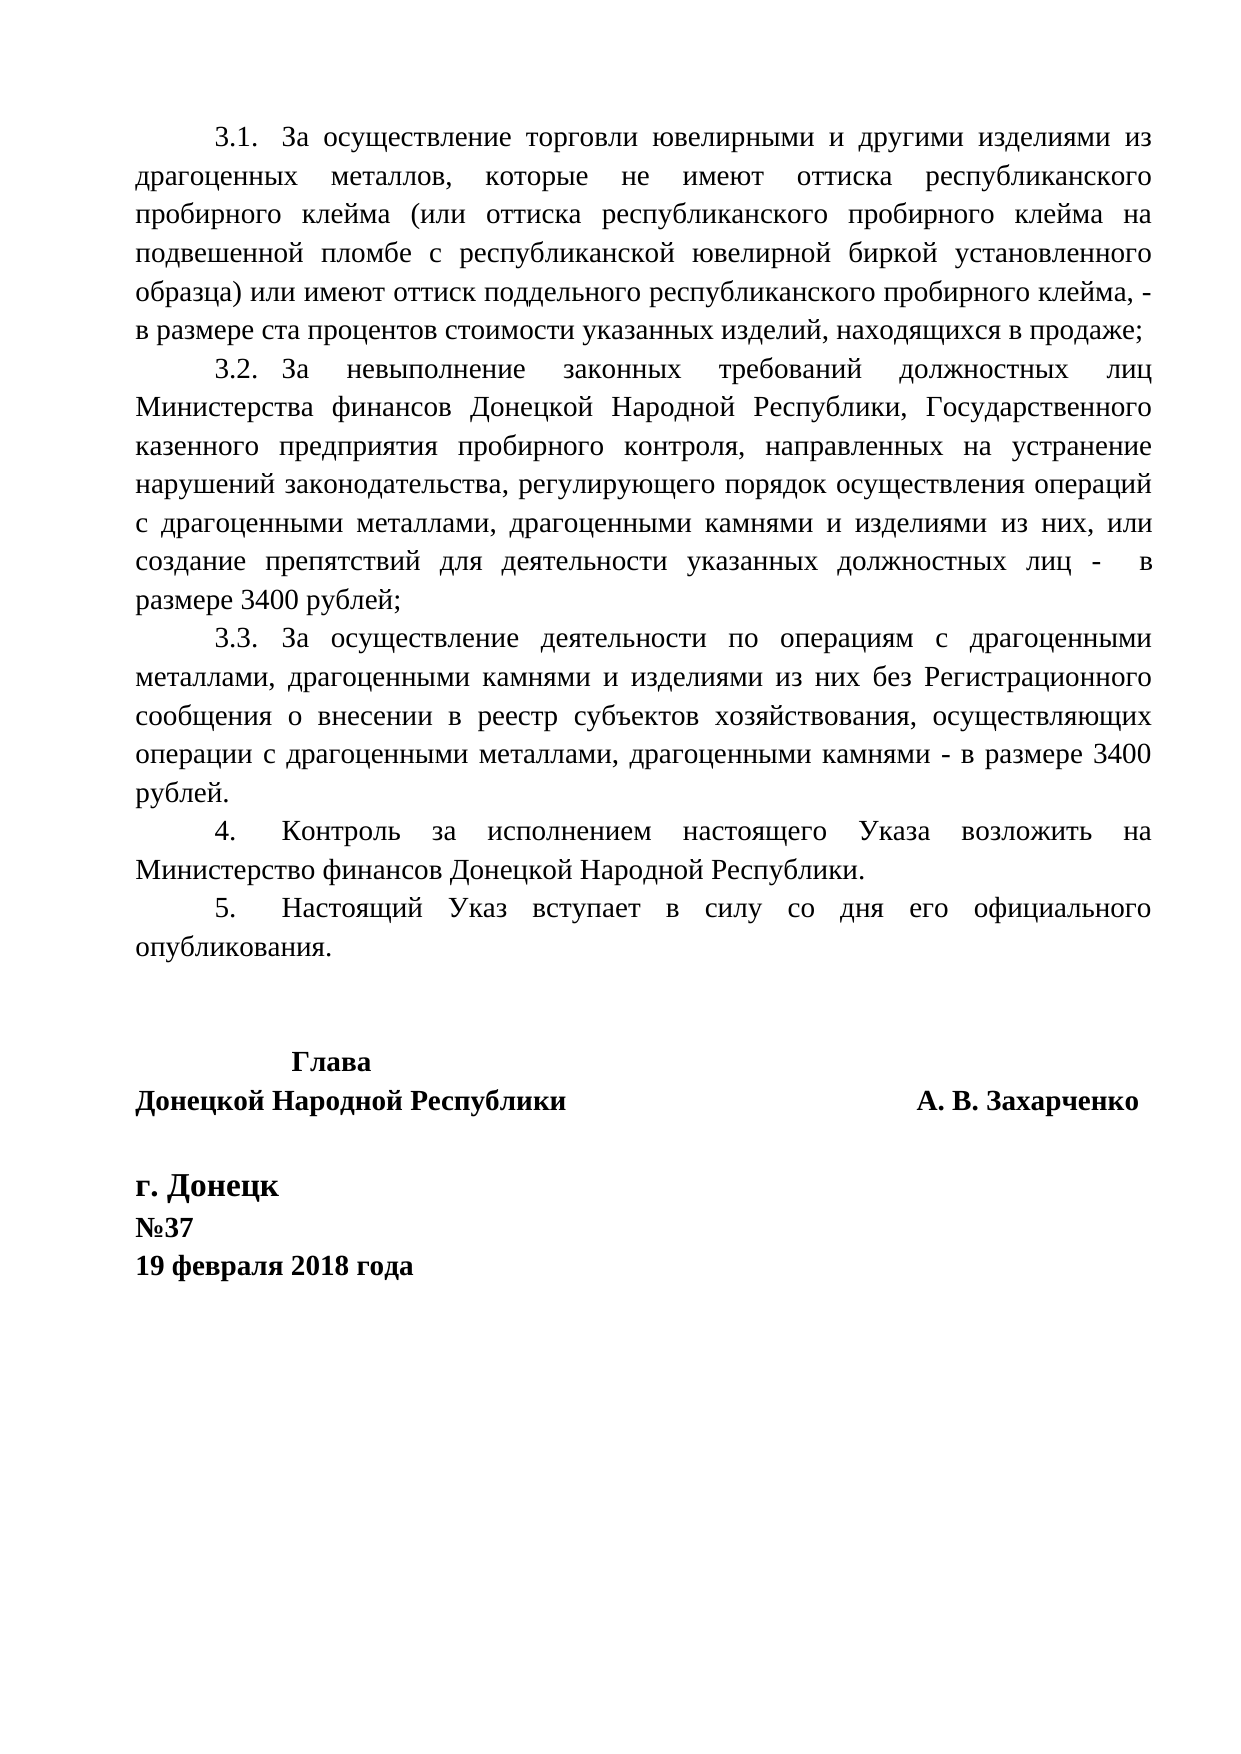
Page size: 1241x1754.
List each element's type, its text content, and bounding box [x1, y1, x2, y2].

list Контроль за исполнением настоящего Указа возложить на Министерство финансов Донецкой Народной Республики. [135, 813, 1153, 885]
text №37 [135, 1210, 1153, 1243]
list За невыполнение законных требований должностных лиц Министерства финансов Донецкой Народной Республики, Государственного казенного предприятия пробирного контроля, направленных на устранение нарушений законодательства, регулирующего порядок осуществления операций с драгоценными металлами, драгоценными камнями и изделиями из них, или создание препятствий для деятельности указанных должностных лиц - в размере 3400 рублей; [135, 351, 1153, 616]
list Настоящий Указ вступает в силу со дня его официального опубликования. [135, 890, 1153, 962]
text Глава [291, 1044, 1153, 1078]
list За осуществление деятельности по операциям с драгоценными металлами, драгоценными камнями и изделиями из них без Регистрационного сообщения о внесении в реестр субъектов хозяйствования, осуществляющих операции с драгоценными металлами, драгоценными камнями - в размере 3400 рублей. [135, 621, 1153, 808]
list За осуществление торговли ювелирными и другими изделиями из драгоценных металлов, которые не имеют оттиска республиканского пробирного клейма (или оттиска республиканского пробирного клейма на подвешенной пломбе с республиканской ювелирной биркой установленного образца) или имеют оттиск поддельного республиканского пробирного клейма, - в размере ста процентов стоимости указанных изделий, находящихся в продаже; [135, 119, 1153, 346]
text Донецкой Народной Республики А. В. Захарченко [135, 1083, 1153, 1117]
text 19 февраля 2018 года [135, 1248, 1153, 1282]
text г. Донецк [135, 1166, 1153, 1204]
